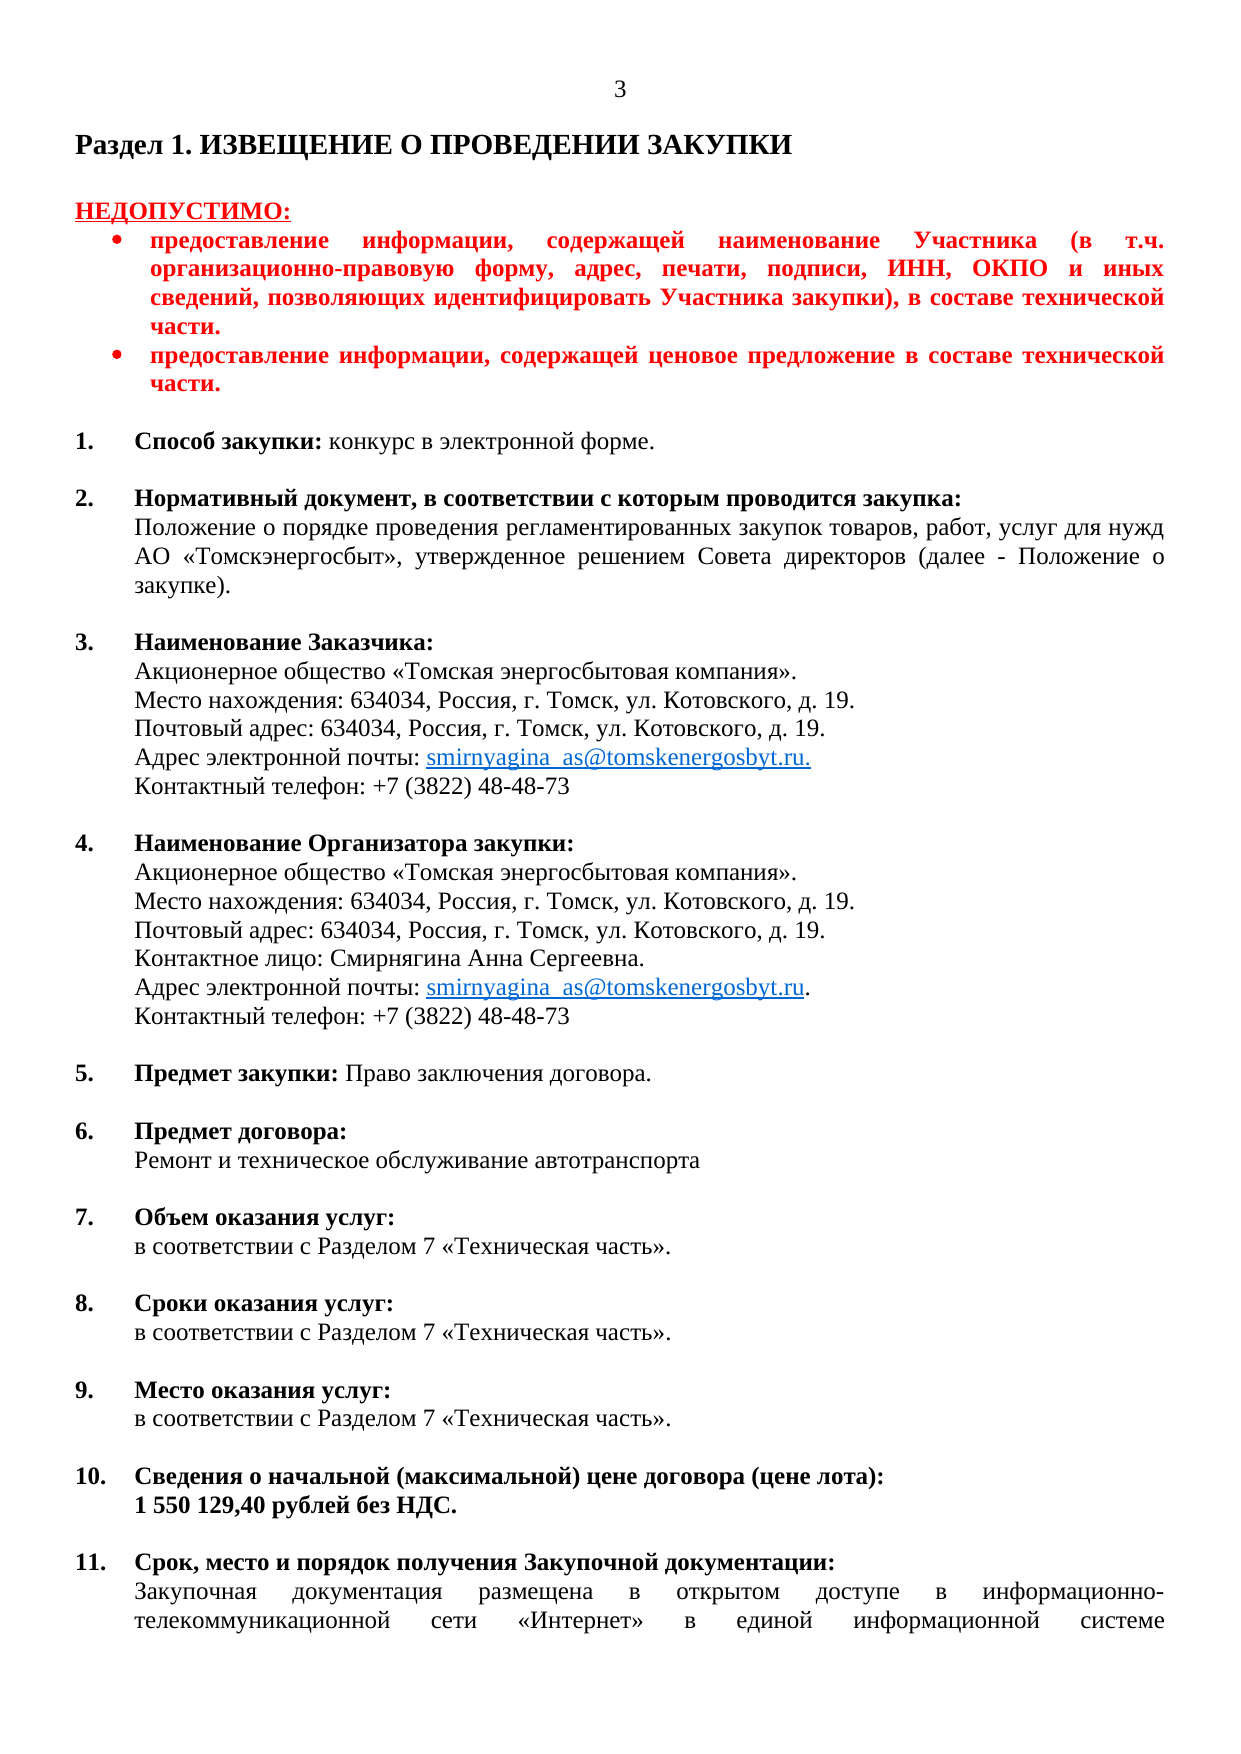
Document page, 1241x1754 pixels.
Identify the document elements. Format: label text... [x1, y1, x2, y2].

list Сроки оказания услуг: [75, 1288, 1165, 1317]
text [134, 1576, 1165, 1633]
list предоставление информации, содержащей ценовое предложение в составе технической части. [112, 340, 1165, 397]
list Наименование Заказчика: [75, 627, 1165, 656]
list Предмет закупки: Право заключения договора. [75, 1058, 1165, 1087]
list предоставление информации, содержащей наименование Участника (в т.ч. организационно-правовую форму, адрес, печати, подписи, ИНН, ОКПО и иных сведений, позволяющих идентифицировать Участника закупки), в составе технической части. [112, 225, 1165, 340]
list Способ закупки: конкурс в электронной форме. [75, 426, 1165, 455]
list Положение о порядке проведения регламентированных закупок товаров, работ, услуг для нужд АО «Томскэнергосбыт», утвержденное решением Совета директоров (далее - Положение о закупке). [134, 512, 1165, 598]
list Место оказания услуг: [75, 1375, 1165, 1403]
text в соответствии с Разделом 7 «Техническая часть». [134, 1403, 1165, 1432]
text Акционерное общество «Томская энергосбытовая компания». [134, 857, 1165, 886]
text Ремонт и техническое обслуживание автотранспорта [134, 1145, 1165, 1173]
text Место нахождения: 634034, Россия, г. Томск, ул. Котовского, д. 19. [134, 685, 1165, 713]
text Адрес электронной почты: smirnyagina_as@tomskenergosbyt.ru. [75, 742, 1165, 771]
list Предмет договора: [75, 1116, 1165, 1145]
text Почтовый адрес: 634034, Россия, г. Томск, ул. Котовского, д. 19. [75, 713, 1165, 742]
text НЕДОПУСТИМО: [75, 196, 1165, 225]
text Место нахождения: 634034, Россия, г. Томск, ул. Котовского, д. 19. [134, 886, 1165, 915]
subtitle Раздел 1. ИЗВЕЩЕНИЕ О ПРОВЕДЕНИИ ЗАКУПКИ [75, 127, 1165, 161]
text в соответствии с Разделом 7 «Техническая часть». [134, 1231, 1165, 1260]
list Объем оказания услуг: [75, 1202, 1165, 1231]
list Нормативный документ, в соответствии с которым проводится закупка: [75, 483, 1165, 512]
list Наименование Организатора закупки: [75, 828, 1165, 857]
text в соответствии с Разделом 7 «Техническая часть». [134, 1317, 1165, 1346]
list Сведения о начальной (максимальной) цене договора (цене лота): [75, 1461, 1165, 1490]
list 1 550 129,40 рублей без НДС. [134, 1490, 1165, 1518]
text Акционерное общество «Томская энергосбытовая компания». [75, 656, 1165, 685]
text Контактное лицо: Смирнягина Анна Сергеевна. [134, 943, 1165, 972]
text Контактный телефон: +7 (3822) 48-48-73 [134, 1001, 1165, 1030]
text Контактный телефон: +7 (3822) 48-48-73 [75, 771, 1165, 800]
list Срок, место и порядок получения Закупочной документации: [75, 1547, 1165, 1576]
text Адрес электронной почты: smirnyagina_as@tomskenergosbyt.ru. [134, 972, 1165, 1001]
text Почтовый адрес: 634034, Россия, г. Томск, ул. Котовского, д. 19. [134, 915, 1165, 943]
